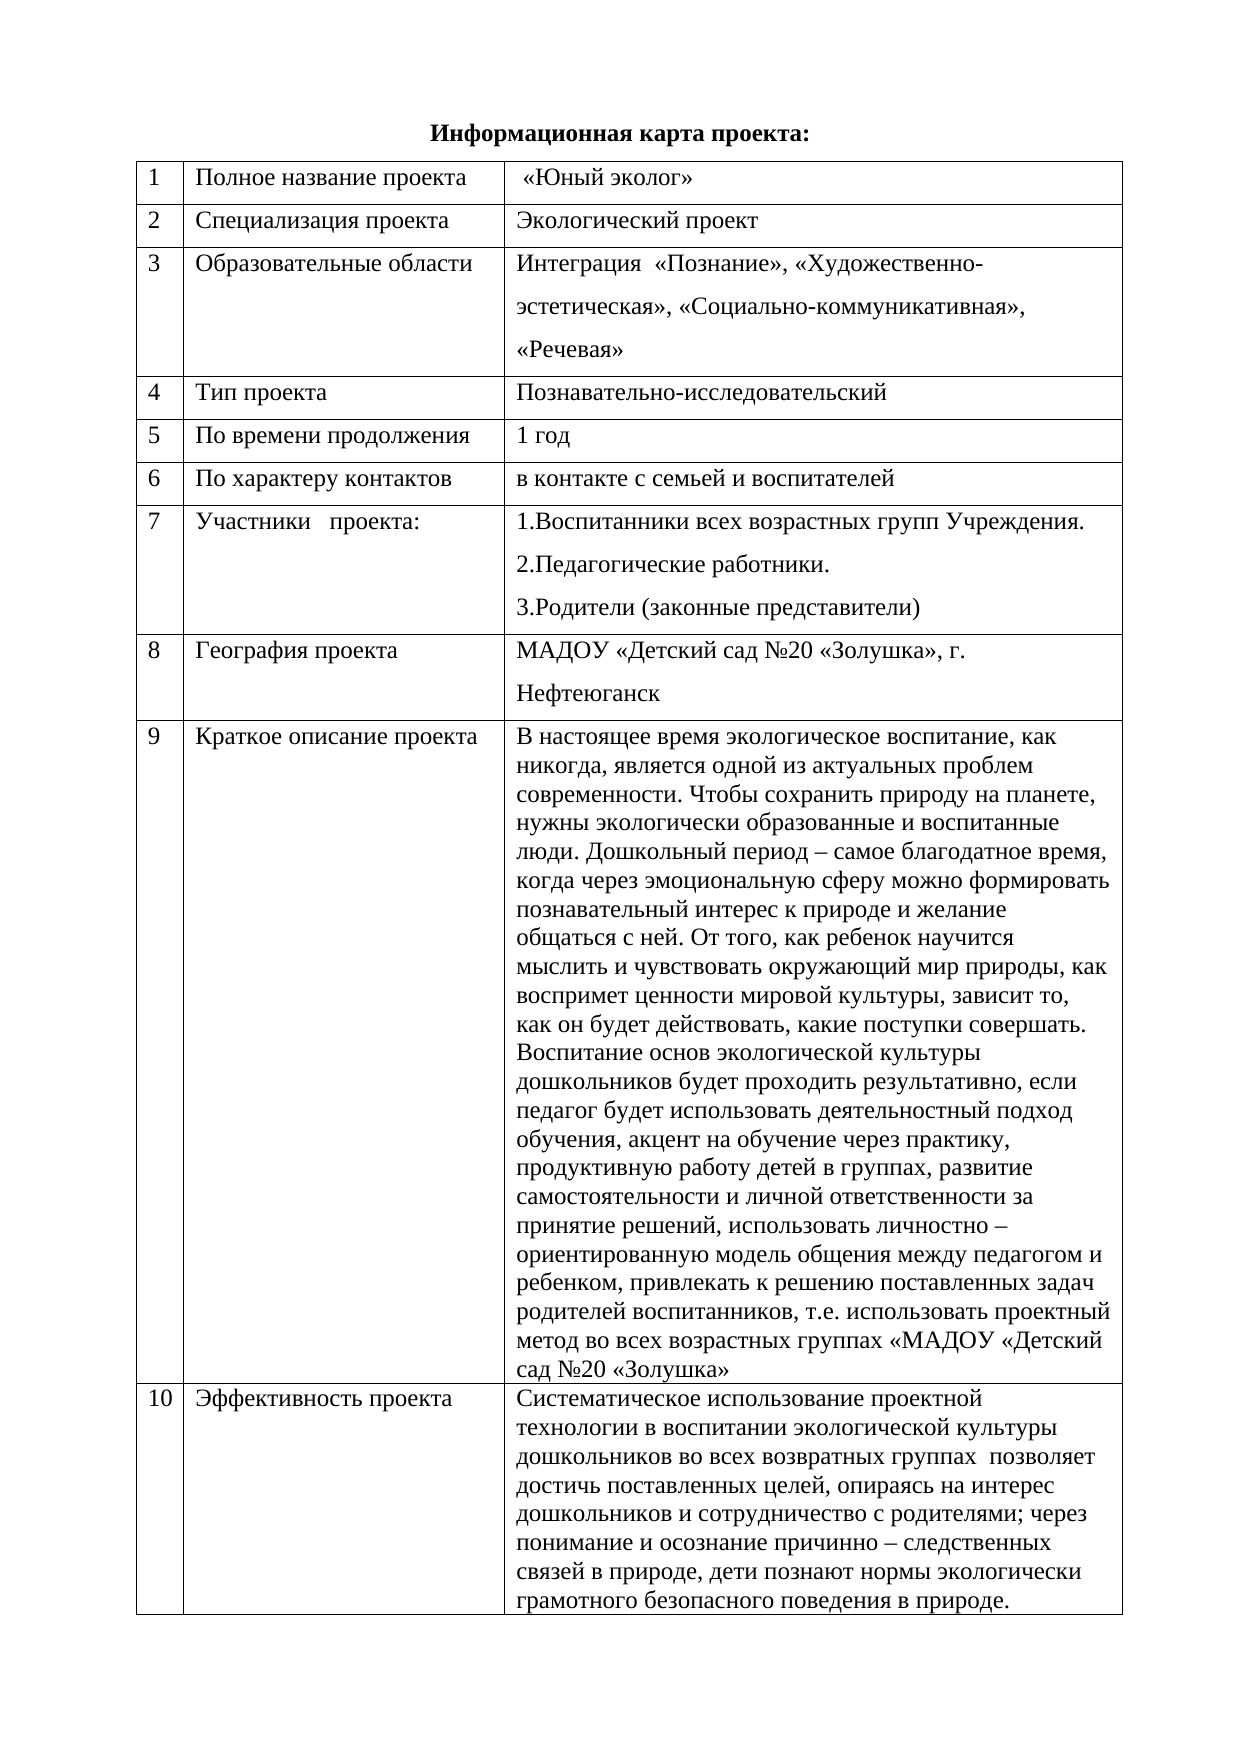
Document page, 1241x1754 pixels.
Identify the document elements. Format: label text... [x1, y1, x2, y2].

table_cell 3 [137, 248, 183, 376]
table_cell Интеграция «Познание», «Художественно-эстетическая», «Социально-коммуникативная», «Речевая» [505, 248, 1122, 376]
table_cell 4 [137, 377, 183, 419]
table_cell 2 [137, 205, 183, 247]
table_cell Экологический проект [505, 205, 1122, 247]
table_cell 1.Воспитанники всех возрастных групп Учреждения. 2.Педагогические работники. 3.Родители (законные представители) [505, 506, 1122, 634]
table_header «Юный эколог» [505, 162, 1122, 204]
table_cell МАДОУ «Детский сад №20 «Золушка», г. Нефтеюганск [505, 635, 1122, 720]
table_cell Тип проекта [184, 377, 504, 419]
table_cell Систематическое использование проектной технологии в воспитании экологической культуры дошкольников во всех возвратных группах позволяет достичь поставленных целей, опираясь на интерес дошкольников и сотрудничество с родителями; через понимание и осознание причинно – следственных связей в природе, дети познают нормы экологически грамотного безопасного поведения в природе. [505, 1384, 1122, 1613]
table_cell 6 [137, 463, 183, 505]
table_cell Образовательные области [184, 248, 504, 376]
table_cell 1 год [505, 420, 1122, 462]
table_cell Эффективность проекта [184, 1384, 504, 1613]
text Информационная карта проекта: [148, 118, 1092, 147]
table_cell По характеру контактов [184, 463, 504, 505]
table_cell 7 [137, 506, 183, 634]
table_cell 8 [137, 635, 183, 720]
table_header Полное название проекта [184, 162, 504, 204]
table_cell Специализация проекта [184, 205, 504, 247]
table_cell Краткое описание проекта [184, 721, 504, 1382]
table_cell 5 [137, 420, 183, 462]
table_cell Познавательно-исследовательский [505, 377, 1122, 419]
table_cell По времени продолжения [184, 420, 504, 462]
table_cell в контакте с семьей и воспитателей [505, 463, 1122, 505]
table_header 1 [137, 162, 183, 204]
table_cell Участники проекта: [184, 506, 504, 634]
table_cell 10 [137, 1384, 183, 1613]
table_cell География проекта [184, 635, 504, 720]
table_cell 9 [137, 721, 183, 1382]
table_cell В настоящее время экологическое воспитание, как никогда, является одной из актуальных проблем современности. Чтобы сохранить природу на планете, нужны экологически образованные и воспитанные люди. Дошкольный период – самое благодатное время, когда через эмоциональную сферу можно формировать познавательный интерес к природе и желание общаться с ней. От того, как ребенок научится мыслить и чувствовать окружающий мир природы, как воспримет ценности мировой культуры, зависит то, как он будет действовать, какие поступки совершать. Воспитание основ экологической культуры дошкольников будет проходить результативно, если педагог будет использовать деятельностный подход обучения, акцент на обучение через практику, продуктивную работу детей в группах, развитие самостоятельности и личной ответственности за принятие решений, использовать личностно – ориентированную модель общения между педагогом и ребенком, привлекать к решению поставленных задач родителей воспитанников, т.е. использовать проектный метод во всех возрастных группах «МАДОУ «Детский сад №20 «Золушка» [505, 721, 1122, 1382]
